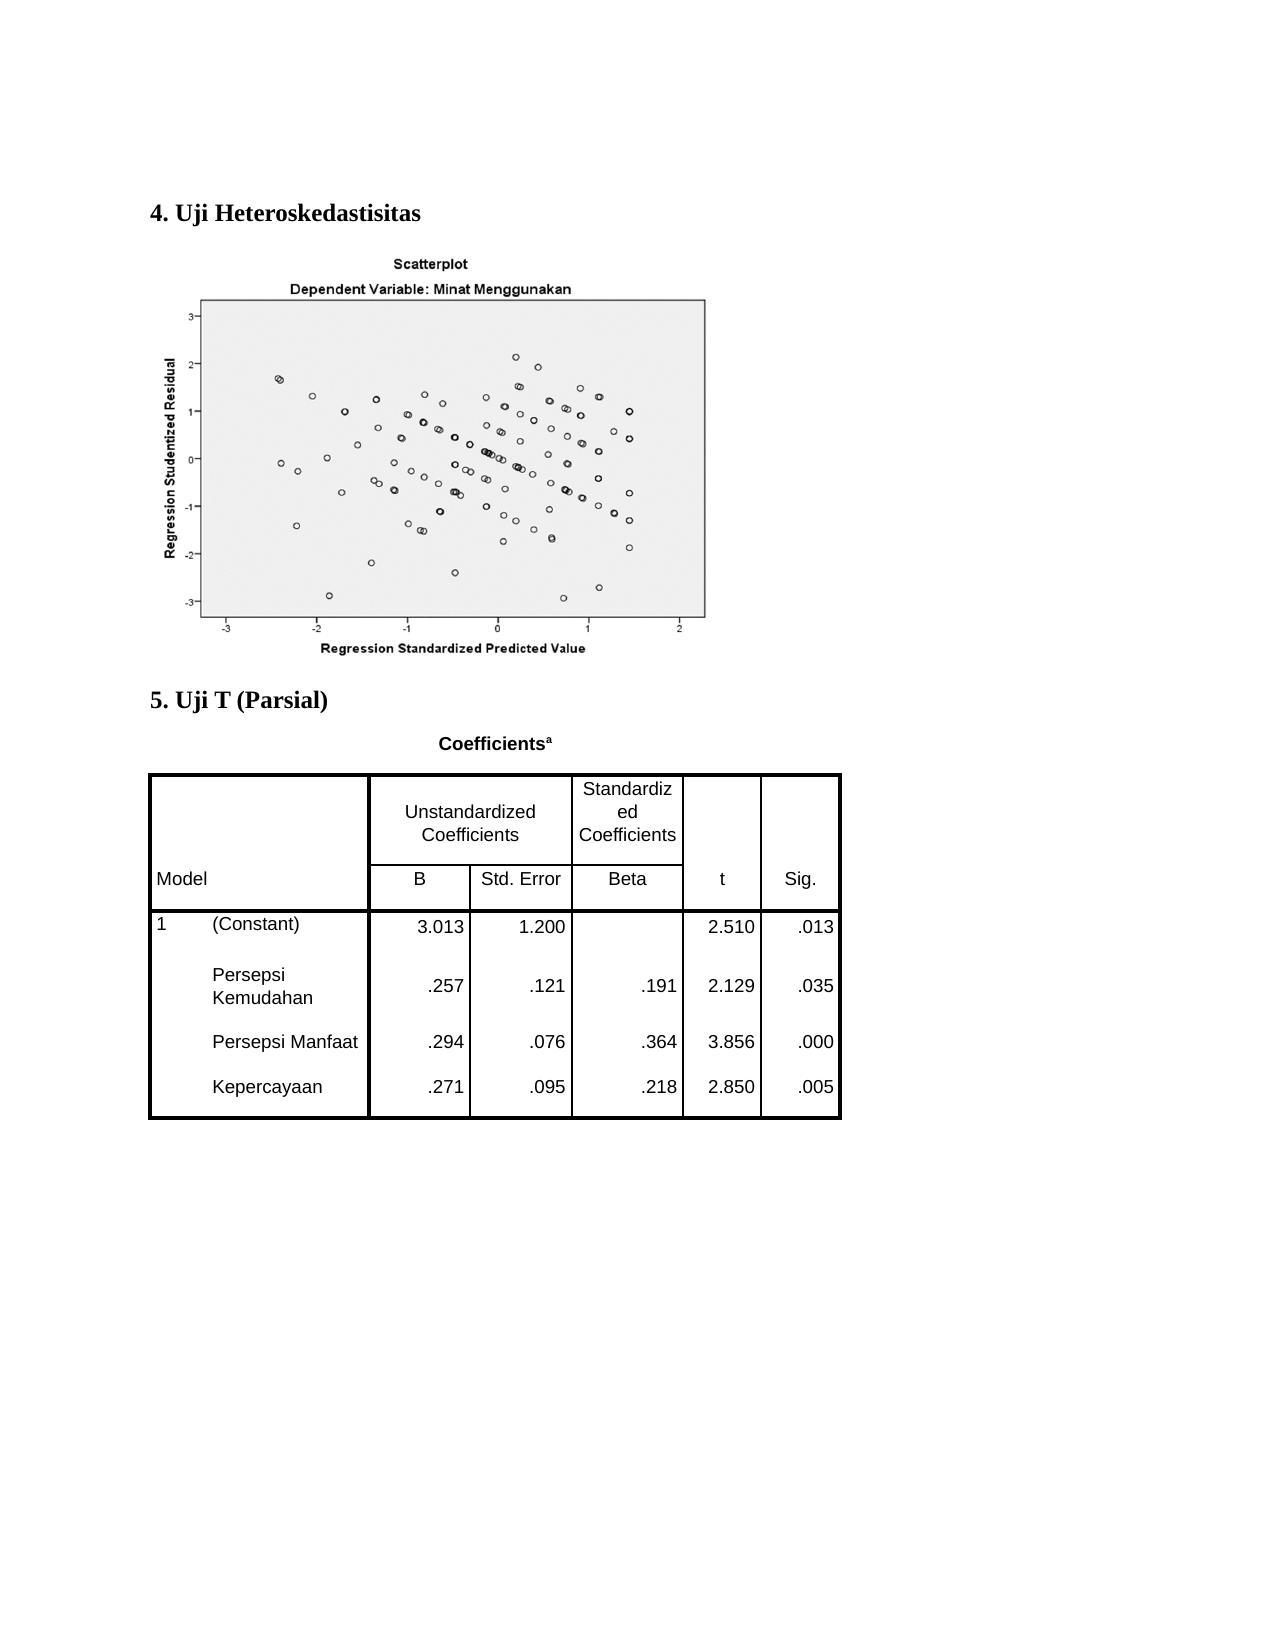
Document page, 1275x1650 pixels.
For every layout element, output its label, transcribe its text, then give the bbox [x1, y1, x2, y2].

table_cell 2.850 [684, 1072, 760, 1116]
table_cell 3.013 [371, 913, 469, 959]
table_cell Standardized Coefficients [573, 777, 682, 864]
table_cell Unstandardized Coefficients [371, 777, 571, 864]
text 5. Uji T (Parsial) [150, 685, 1125, 714]
table_cell Kepercayaan [206, 1072, 367, 1116]
table_cell .364 [573, 1027, 682, 1072]
table_cell 2.129 [684, 960, 760, 1027]
table_cell t [684, 777, 760, 908]
table_cell .218 [573, 1072, 682, 1116]
table_cell .191 [573, 960, 682, 1027]
table_cell .035 [762, 960, 838, 1027]
table_cell .257 [371, 960, 469, 1027]
picture [150, 245, 711, 667]
table_cell .013 [762, 913, 838, 959]
table_cell (Constant) [206, 913, 367, 959]
table_cell Persepsi Manfaat [206, 1027, 367, 1072]
table_cell .076 [471, 1027, 571, 1072]
table_cell B [371, 866, 469, 908]
table_cell Std. Error [471, 866, 571, 908]
table_cell .005 [762, 1072, 838, 1116]
table_cell .121 [471, 960, 571, 1027]
table_cell Model [152, 777, 367, 908]
table_cell 1 [152, 913, 206, 1116]
table_cell .095 [471, 1072, 571, 1116]
table_cell [573, 913, 682, 959]
table_cell .294 [371, 1027, 469, 1072]
table_cell .271 [371, 1072, 469, 1116]
table_cell 1.200 [471, 913, 571, 959]
table_cell 3.856 [684, 1027, 760, 1072]
table_cell 2.510 [684, 913, 760, 959]
table_cell Persepsi Kemudahan [206, 960, 367, 1027]
table_cell Sig. [762, 777, 838, 908]
table_header Coefficientsa [150, 733, 840, 773]
table_cell Beta [573, 866, 682, 908]
text 4. Uji Heteroskedastisitas [150, 198, 1125, 226]
table_cell .000 [762, 1027, 838, 1072]
